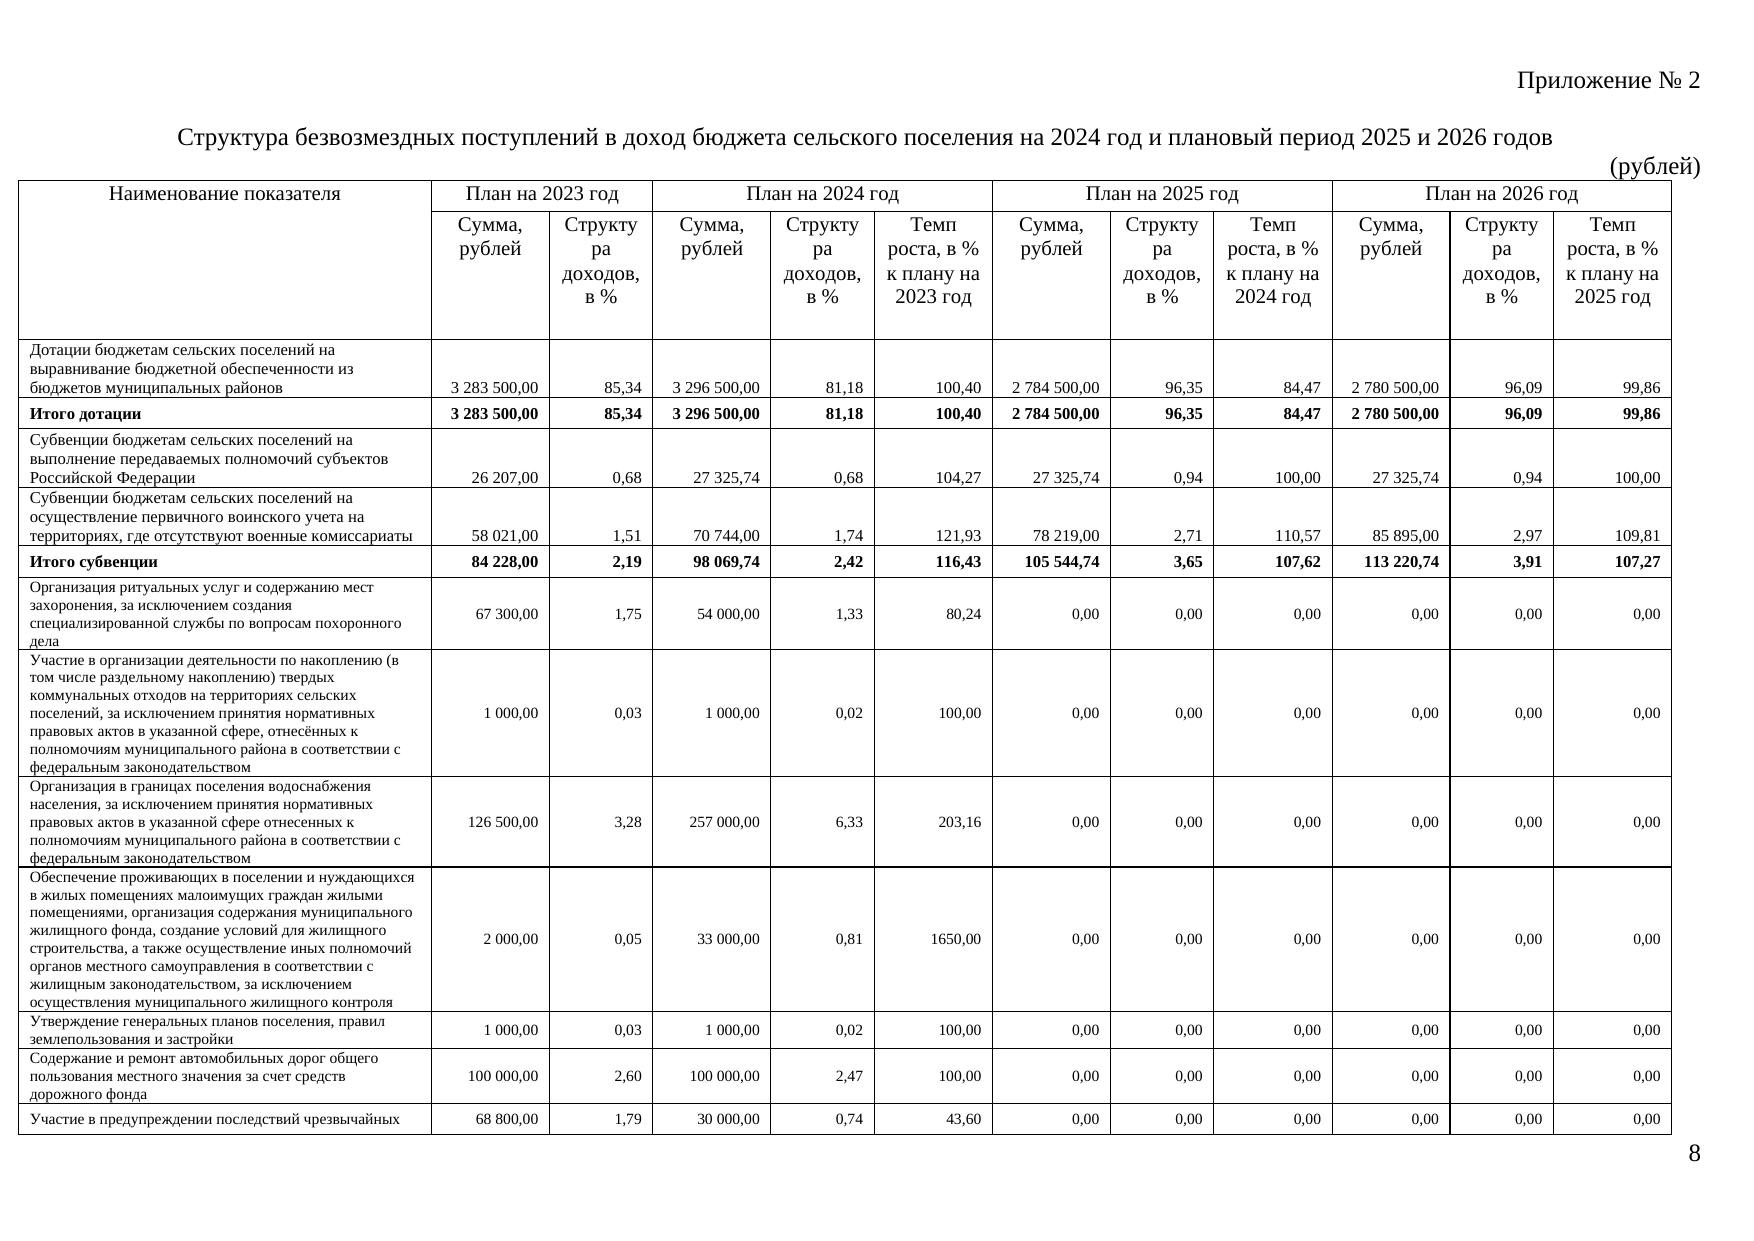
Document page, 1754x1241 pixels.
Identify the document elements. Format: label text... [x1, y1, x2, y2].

table_cell 1 000,00 [653, 650, 770, 776]
table_cell 0,00 [1214, 1049, 1332, 1102]
table_cell 100,40 [875, 340, 992, 397]
table_cell 0,94 [1451, 429, 1553, 487]
table_cell 100 000,00 [432, 1049, 549, 1102]
table_cell 104,27 [875, 429, 992, 487]
table_cell 84,47 [1214, 398, 1332, 428]
table_cell 1,33 [771, 578, 874, 649]
table_cell 27 325,74 [1333, 429, 1449, 487]
table_cell 0,00 [1111, 578, 1213, 649]
table_cell 84 228,00 [432, 546, 549, 577]
table_cell Темп роста, в % к плану на 2023 год [875, 212, 992, 338]
table_cell 0,00 [1111, 1012, 1213, 1048]
table_cell 0,00 [1554, 1104, 1671, 1134]
table_cell 0,00 [1333, 1012, 1449, 1048]
table_cell 100,00 [875, 1012, 992, 1048]
table_cell 0,00 [1214, 650, 1332, 776]
table_cell 2,42 [771, 546, 874, 577]
table_cell 3,28 [550, 777, 652, 866]
table_cell 0,00 [1451, 777, 1553, 866]
table_cell Структура доходов, в % [771, 212, 874, 338]
table_cell 121,93 [875, 488, 992, 545]
table_cell Обеспечение проживающих в поселении и нуждающихся в жилых помещениях малоимущих граждан жилыми помещениями, организация содержания муниципального жилищного фонда, создание условий для жилищного строительства, а также осуществление иных полномочий органов местного самоуправления в соответствии с жилищным законодательством, за исключением осуществления муниципального жилищного контроля [19, 868, 431, 1011]
table_cell 0,00 [993, 1104, 1110, 1134]
table_cell Субвенции бюджетам сельских поселений на осуществление первичного воинского учета на территориях, где отсутствуют военные комиссариаты [19, 488, 431, 545]
table_cell 30 000,00 [653, 1104, 770, 1134]
table_cell Темп роста, в % к плану на 2024 год [1214, 212, 1332, 338]
table_cell Темп роста, в % к плану на 2025 год [1554, 212, 1671, 338]
table_cell 0,00 [1111, 868, 1213, 1011]
table_cell Дотации бюджетам сельских поселений на выравнивание бюджетной обеспеченности из бюджетов муниципальных районов [19, 340, 431, 397]
table_cell 3,91 [1451, 546, 1553, 577]
table_cell 0,00 [993, 1012, 1110, 1048]
table_cell Сумма, рублей [653, 212, 770, 338]
table_cell 0,00 [1111, 1049, 1213, 1102]
table_cell Структура доходов, в % [1451, 212, 1553, 338]
table_cell 109,81 [1554, 488, 1671, 545]
table_cell Организация ритуальных услуг и содержанию мест захоронения, за исключением создания специализированной службы по вопросам похоронного дела [19, 578, 431, 649]
table_cell 2,71 [1111, 488, 1213, 545]
table_cell 0,00 [993, 578, 1110, 649]
table_cell 0,00 [1111, 1104, 1213, 1134]
table_cell 96,35 [1111, 340, 1213, 397]
table_cell 0,81 [771, 868, 874, 1011]
table_cell 3 296 500,00 [653, 340, 770, 397]
table_cell 0,00 [1333, 1049, 1449, 1102]
table_cell 81,18 [771, 398, 874, 428]
table_cell 0,02 [771, 1012, 874, 1048]
table_cell 26 207,00 [432, 429, 549, 487]
table_cell 27 325,74 [993, 429, 1110, 487]
table_cell 2 000,00 [432, 868, 549, 1011]
table_cell 100 000,00 [653, 1049, 770, 1102]
table_cell Утверждение генеральных планов поселения, правил землепользования и застройки [19, 1012, 431, 1048]
table_cell 257 000,00 [653, 777, 770, 866]
table_cell 2,97 [1451, 488, 1553, 545]
table_cell 6,33 [771, 777, 874, 866]
table_cell 100,00 [1214, 429, 1332, 487]
table_cell 78 219,00 [993, 488, 1110, 545]
table_cell 0,00 [1214, 1012, 1332, 1048]
table_cell 0,00 [1554, 1012, 1671, 1048]
table_cell 1650,00 [875, 868, 992, 1011]
table_cell 0,00 [1451, 1104, 1553, 1134]
table_cell 100,00 [1554, 429, 1671, 487]
table_cell 0,05 [550, 868, 652, 1011]
table_cell 107,27 [1554, 546, 1671, 577]
text Приложение № 2 [29, 65, 1701, 94]
table_cell 0,00 [1554, 868, 1671, 1011]
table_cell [19, 1104, 431, 1134]
table_cell 0,68 [771, 429, 874, 487]
table_cell 33 000,00 [653, 868, 770, 1011]
table_header Наименование показателя [19, 181, 431, 338]
table_cell 1,75 [550, 578, 652, 649]
table_cell 0,00 [1451, 868, 1553, 1011]
table_cell 0,00 [1554, 578, 1671, 649]
table_cell 1 000,00 [432, 1012, 549, 1048]
table_cell 0,00 [1111, 650, 1213, 776]
table_cell Сумма, рублей [1333, 212, 1449, 338]
table_header План на 2025 год [993, 181, 1332, 211]
table_cell 2 784 500,00 [993, 398, 1110, 428]
table_cell 2,60 [550, 1049, 652, 1102]
table_cell 2 780 500,00 [1333, 398, 1449, 428]
table_cell 70 744,00 [653, 488, 770, 545]
table_header План на 2026 год [1333, 181, 1671, 211]
table_cell 113 220,74 [1333, 546, 1449, 577]
table_cell 96,09 [1451, 340, 1553, 397]
table_cell Сумма, рублей [432, 212, 549, 338]
table_cell 80,24 [875, 578, 992, 649]
table_cell 0,00 [1214, 1104, 1332, 1134]
table_cell 0,00 [1451, 650, 1553, 776]
table_cell 3 283 500,00 [432, 398, 549, 428]
text (рублей) [29, 151, 1701, 180]
table_header План на 2023 год [432, 181, 652, 211]
table_cell Участие в организации деятельности по накоплению (в том числе раздельному накоплению) твердых коммунальных отходов на территориях сельских поселений, за исключением принятия нормативных правовых актов в указанной сфере, отнесённых к полномочиям муниципального района в соответствии с федеральным законодательством [19, 650, 431, 776]
table_cell Субвенции бюджетам сельских поселений на выполнение передаваемых полномочий субъектов Российской Федерации [19, 429, 431, 487]
table_cell 0,74 [771, 1104, 874, 1134]
table_cell 203,16 [875, 777, 992, 866]
table_header План на 2024 год [653, 181, 992, 211]
table_cell 3,65 [1111, 546, 1213, 577]
table_cell 0,00 [1214, 777, 1332, 866]
text Структура безвозмездных поступлений в доход бюджета сельского поселения на 2024 год и плановый период 2025 и 2026 годов [29, 122, 1701, 151]
table_cell 3 296 500,00 [653, 398, 770, 428]
table_cell 98 069,74 [653, 546, 770, 577]
table_cell 1,51 [550, 488, 652, 545]
table_cell 110,57 [1214, 488, 1332, 545]
table_cell 0,00 [1333, 868, 1449, 1011]
table_cell 105 544,74 [993, 546, 1110, 577]
table_cell Структура доходов, в % [1111, 212, 1213, 338]
table_cell 68 800,00 [432, 1104, 549, 1134]
table_cell 1,74 [771, 488, 874, 545]
table_cell 100,00 [875, 1049, 992, 1102]
table_cell Сумма, рублей [993, 212, 1110, 338]
table_cell 0,00 [1333, 777, 1449, 866]
table_cell 99,86 [1554, 340, 1671, 397]
table_cell Организация в границах поселения водоснабжения населения, за исключением принятия нормативных правовых актов в указанной сфере отнесенных к полномочиям муниципального района в соответствии с федеральным законодательством [19, 777, 431, 866]
table_cell 2,19 [550, 546, 652, 577]
table_cell 27 325,74 [653, 429, 770, 487]
table_cell 0,00 [1554, 1049, 1671, 1102]
table_cell 85,34 [550, 340, 652, 397]
table_cell 0,00 [993, 777, 1110, 866]
table_cell 2,47 [771, 1049, 874, 1102]
table_cell 0,94 [1111, 429, 1213, 487]
table_cell 126 500,00 [432, 777, 549, 866]
table_cell 43,60 [875, 1104, 992, 1134]
table_cell 0,00 [1333, 1104, 1449, 1134]
table_cell 99,86 [1554, 398, 1671, 428]
table_cell 1,79 [550, 1104, 652, 1134]
table_cell 0,02 [771, 650, 874, 776]
table_cell Итого субвенции [19, 546, 431, 577]
table_cell 0,00 [1451, 1012, 1553, 1048]
table_cell 0,00 [1451, 578, 1553, 649]
table_cell 2 784 500,00 [993, 340, 1110, 397]
table_cell 0,68 [550, 429, 652, 487]
table_cell 54 000,00 [653, 578, 770, 649]
table_cell 0,00 [1333, 578, 1449, 649]
table_cell 0,03 [550, 1012, 652, 1048]
table_cell 107,62 [1214, 546, 1332, 577]
table_cell 0,00 [1214, 578, 1332, 649]
table_cell 0,00 [993, 650, 1110, 776]
table_cell 0,00 [993, 1049, 1110, 1102]
table_cell 0,00 [1333, 650, 1449, 776]
table_cell 1 000,00 [653, 1012, 770, 1048]
table_cell 96,35 [1111, 398, 1213, 428]
table_cell 96,09 [1451, 398, 1553, 428]
table_cell 100,00 [875, 650, 992, 776]
table_cell 0,00 [1554, 777, 1671, 866]
table_cell 0,03 [550, 650, 652, 776]
table_cell 0,00 [1111, 777, 1213, 866]
table_cell Содержание и ремонт автомобильных дорог общего пользования местного значения за счет средств дорожного фонда [19, 1049, 431, 1102]
table_cell 3 283 500,00 [432, 340, 549, 397]
table_cell 58 021,00 [432, 488, 549, 545]
table_cell 0,00 [1214, 868, 1332, 1011]
table_cell Итого дотации [19, 398, 431, 428]
table_cell 81,18 [771, 340, 874, 397]
table_cell 84,47 [1214, 340, 1332, 397]
table_cell 1 000,00 [432, 650, 549, 776]
table_cell Структура доходов, в % [550, 212, 652, 338]
table_cell 85,34 [550, 398, 652, 428]
table_cell 100,40 [875, 398, 992, 428]
table_cell 0,00 [1554, 650, 1671, 776]
table_cell 2 780 500,00 [1333, 340, 1449, 397]
table_cell 0,00 [993, 868, 1110, 1011]
table_cell 67 300,00 [432, 578, 549, 649]
table_cell 85 895,00 [1333, 488, 1449, 545]
table_cell 116,43 [875, 546, 992, 577]
table_cell 0,00 [1451, 1049, 1553, 1102]
